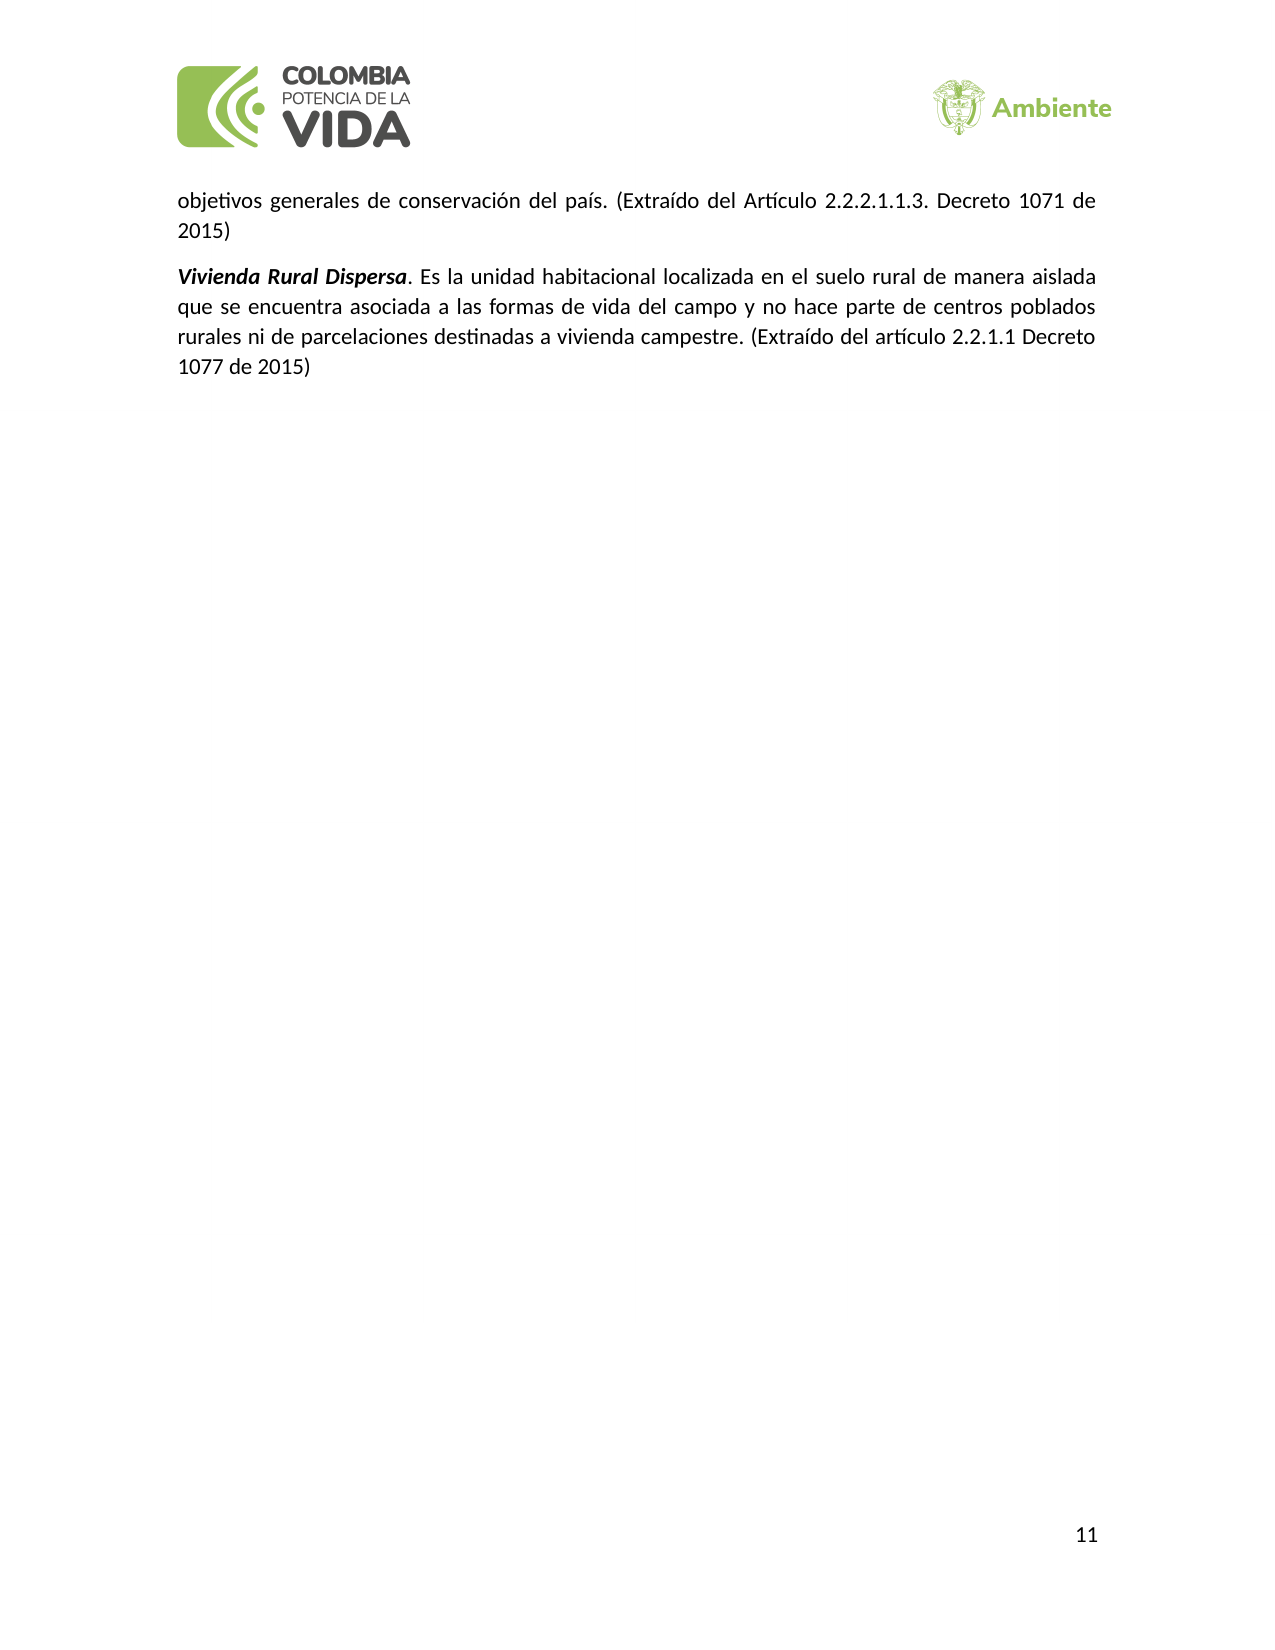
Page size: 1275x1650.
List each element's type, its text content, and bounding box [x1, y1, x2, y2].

text Vivienda Rural Dispersa. Es la unidad habitacional localizada en el suelo rural de manera aislada que se encuentra asociada a las formas de vida del campo y no hace parte de centros poblados rurales ni de parcelaciones destinadas a vivienda campestre. (Extraído del artículo 2.2.1.1 Decreto 1077 de 2015) [177, 262, 1098, 380]
picture [0, 0, 1272, 1323]
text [177, 186, 1098, 244]
